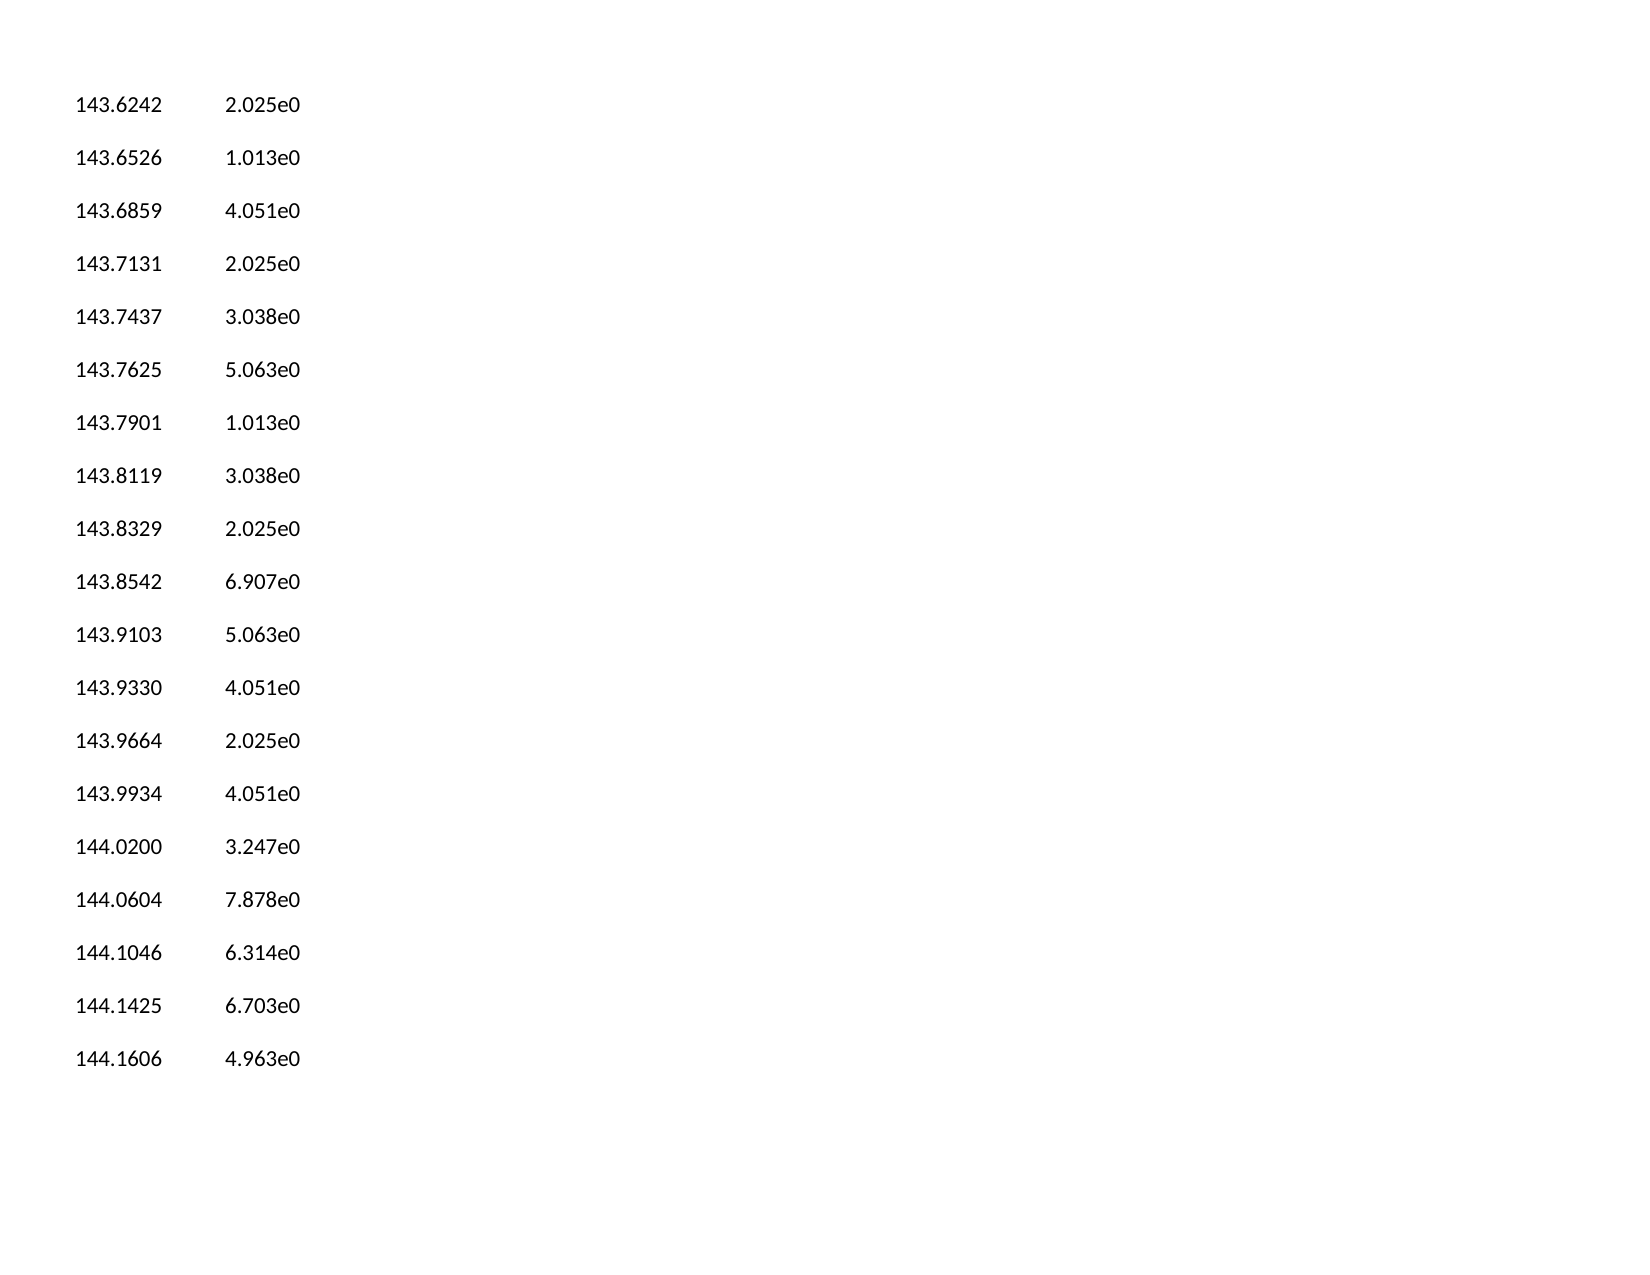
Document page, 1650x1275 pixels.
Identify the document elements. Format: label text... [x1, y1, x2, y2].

text 143.9934 4.051e0 [75, 779, 1563, 807]
text 143.6242 2.025e0 [75, 90, 1563, 118]
text 144.1046 6.314e0 [75, 938, 1563, 966]
text 143.7901 1.013e0 [75, 408, 1563, 436]
text 143.6526 1.013e0 [75, 143, 1563, 171]
text 143.8119 3.038e0 [75, 461, 1563, 489]
text 143.9330 4.051e0 [75, 673, 1563, 701]
text 143.9664 2.025e0 [75, 726, 1563, 754]
text 143.6859 4.051e0 [75, 196, 1563, 224]
text 143.7437 3.038e0 [75, 302, 1563, 330]
text 143.9103 5.063e0 [75, 620, 1563, 648]
text 144.1425 6.703e0 [75, 991, 1563, 1019]
text 144.0200 3.247e0 [75, 832, 1563, 860]
text 143.8329 2.025e0 [75, 514, 1563, 542]
text 143.7131 2.025e0 [75, 249, 1563, 277]
text 143.8542 6.907e0 [75, 567, 1563, 595]
text 144.0604 7.878e0 [75, 885, 1563, 913]
text 143.7625 5.063e0 [75, 355, 1563, 383]
text 144.1606 4.963e0 [75, 1044, 1563, 1072]
